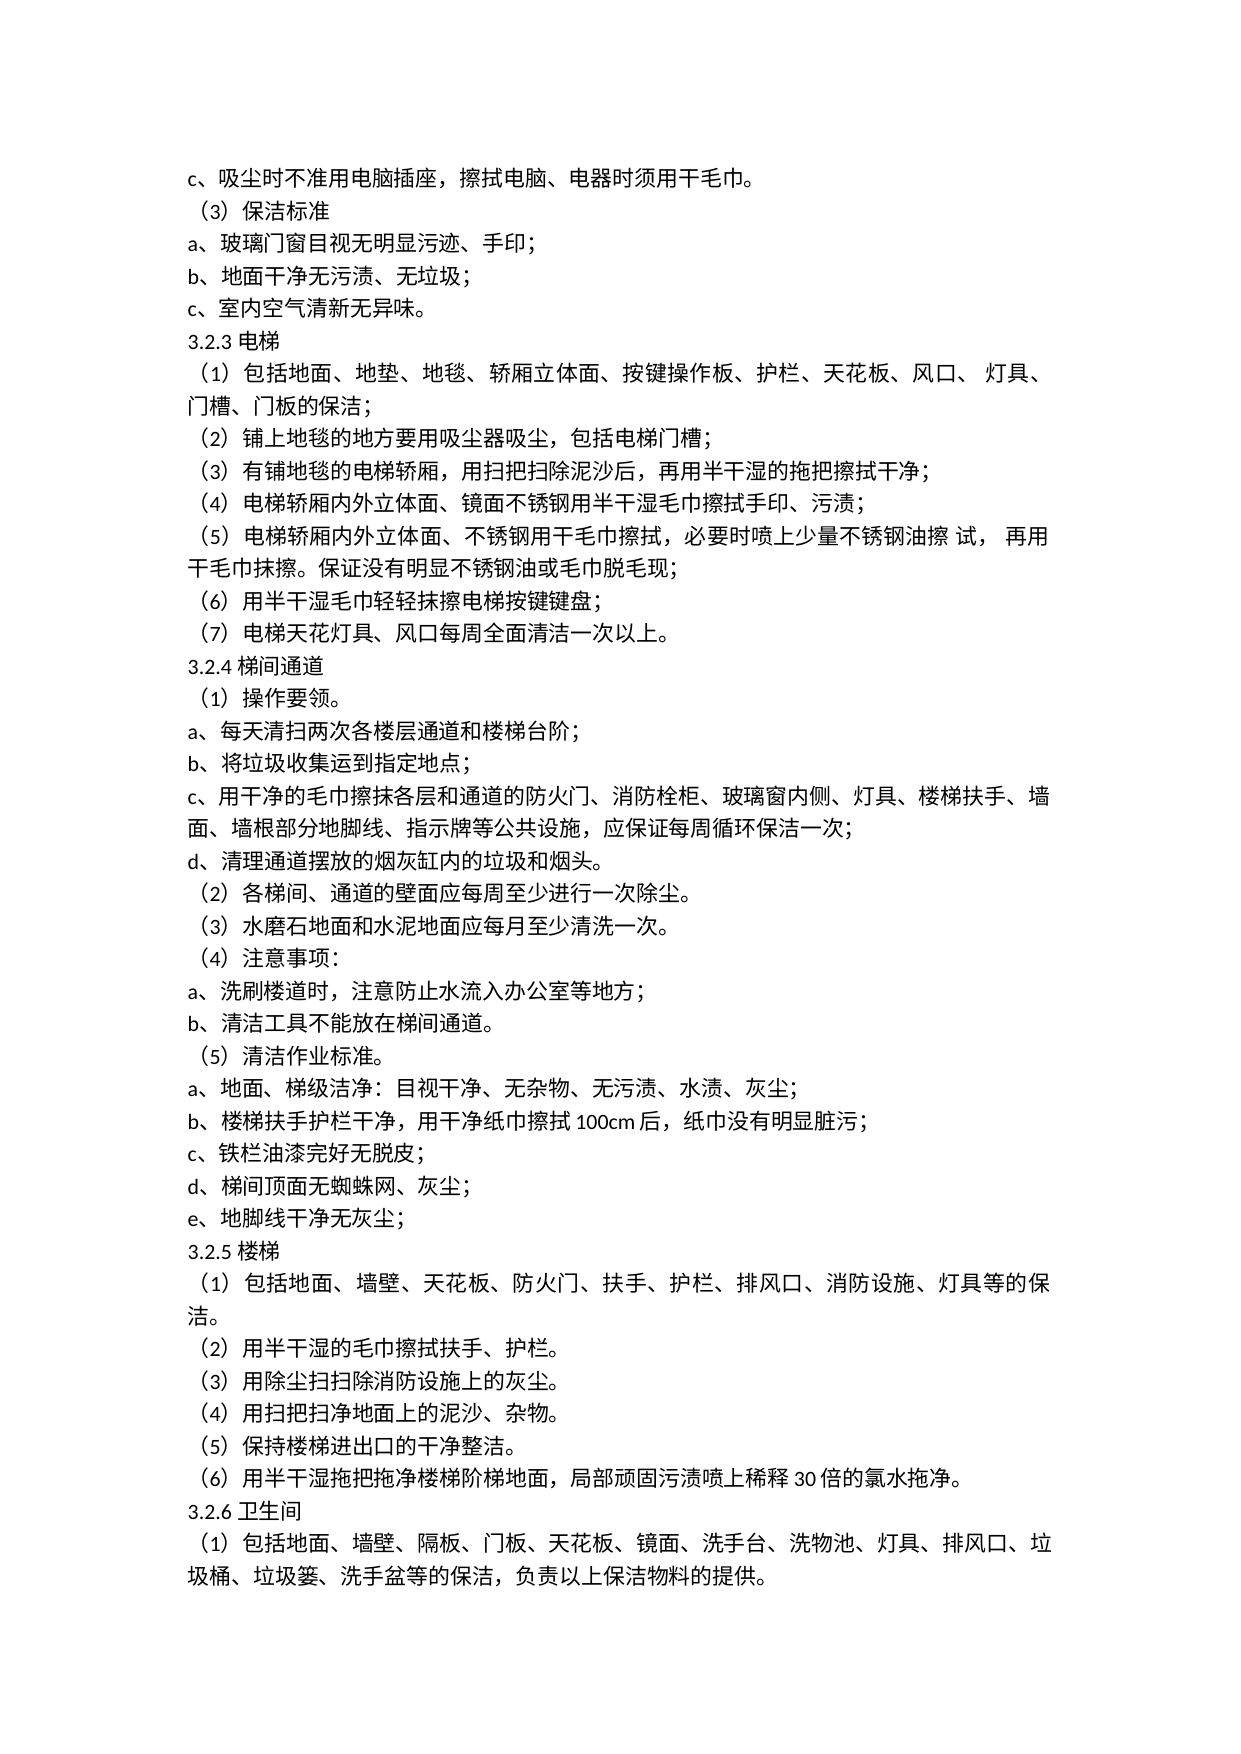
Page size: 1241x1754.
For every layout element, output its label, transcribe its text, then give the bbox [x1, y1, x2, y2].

text a、地面、梯级洁净：目视干净、无杂物、无污渍、水渍、灰尘； [187, 1072, 1053, 1104]
text （1）包括地面、墙壁、天花板、防火门、扶手、护栏、排风口、消防设施、灯具等的保洁。 [187, 1267, 1053, 1332]
text d、清理通道摆放的烟灰缸内的垃圾和烟头。 [187, 844, 1053, 877]
text b、地面干净无污渍、无垃圾； [187, 259, 1053, 292]
text a、洗刷楼道时，注意防止水流入办公室等地方； [187, 974, 1053, 1007]
text e、地脚线干净无灰尘； [187, 1202, 1053, 1234]
text （2）各梯间、通道的壁面应每周至少进行一次除尘。 [187, 877, 1053, 909]
text c、用干净的毛巾擦抹各层和通道的防火门、消防栓柜、玻璃窗内侧、灯具、楼梯扶手、墙面、墙根部分地脚线、指示牌等公共设施，应保证每周循环保洁一次； [187, 779, 1053, 844]
text a、玻璃门窗目视无明显污迹、手印； [187, 227, 1053, 259]
text 3.2.4 梯间通道 [187, 649, 1053, 682]
text （4）注意事项： [187, 942, 1053, 974]
text b、将垃圾收集运到指定地点； [187, 747, 1053, 779]
text 3.2.6 卫生间 [187, 1494, 1053, 1527]
text （1）包括地面、地垫、地毯、轿厢立体面、按键操作板、护栏、天花板、风口、 灯具、门槽、门板的保洁； [187, 357, 1053, 422]
text （3）保洁标准 [187, 194, 1053, 227]
text （6）用半干湿毛巾轻轻抹擦电梯按键键盘； [187, 584, 1053, 617]
text c、铁栏油漆完好无脱皮； [187, 1137, 1053, 1169]
text d、梯间顶面无蜘蛛网、灰尘； [187, 1169, 1053, 1202]
text （3）水磨石地面和水泥地面应每月至少清洗一次。 [187, 909, 1053, 942]
text （5）清洁作业标准。 [187, 1039, 1053, 1072]
text （7）电梯天花灯具、风口每周全面清洁一次以上。 [187, 617, 1053, 649]
text （6）用半干湿拖把拖净楼梯阶梯地面，局部顽固污渍喷上稀释30倍的氯水拖净。 [187, 1462, 1053, 1494]
text （1）操作要领。 [187, 682, 1053, 714]
text （1）包括地面、墙壁、隔板、门板、天花板、镜面、洗手台、洗物池、灯具、排风口、垃圾桶、垃圾篓、洗手盆等的保洁，负责以上保洁物料的提供。 [187, 1527, 1053, 1592]
text b、清洁工具不能放在梯间通道。 [187, 1007, 1053, 1039]
text （4）用扫把扫净地面上的泥沙、杂物。 [187, 1397, 1053, 1429]
text c、室内空气清新无异味。 [187, 292, 1053, 324]
text （4）电梯轿厢内外立体面、镜面不锈钢用半干湿毛巾擦拭手印、污渍； [187, 487, 1053, 519]
text （3）用除尘扫扫除消防设施上的灰尘。 [187, 1364, 1053, 1397]
text a、每天清扫两次各楼层通道和楼梯台阶； [187, 714, 1053, 747]
text b、楼梯扶手护栏干净，用干净纸巾擦拭100cm后，纸巾没有明显脏污； [187, 1104, 1053, 1137]
text （5）电梯轿厢内外立体面、不锈钢用干毛巾擦拭，必要时喷上少量不锈钢油擦 试， 再用干毛巾抹擦。保证没有明显不锈钢油或毛巾脱毛现； [187, 519, 1053, 584]
text 3.2.5 楼梯 [187, 1234, 1053, 1267]
text （3）有铺地毯的电梯轿厢，用扫把扫除泥沙后，再用半干湿的拖把擦拭干净； [187, 454, 1053, 487]
text （5）保持楼梯进出口的干净整洁。 [187, 1429, 1053, 1462]
text （2）用半干湿的毛巾擦拭扶手、护栏。 [187, 1332, 1053, 1364]
text 3.2.3 电梯 [187, 324, 1053, 357]
text （2）铺上地毯的地方要用吸尘器吸尘，包括电梯门槽； [187, 422, 1053, 454]
text c、吸尘时不准用电脑插座，擦拭电脑、电器时须用干毛巾。 [187, 162, 1053, 194]
